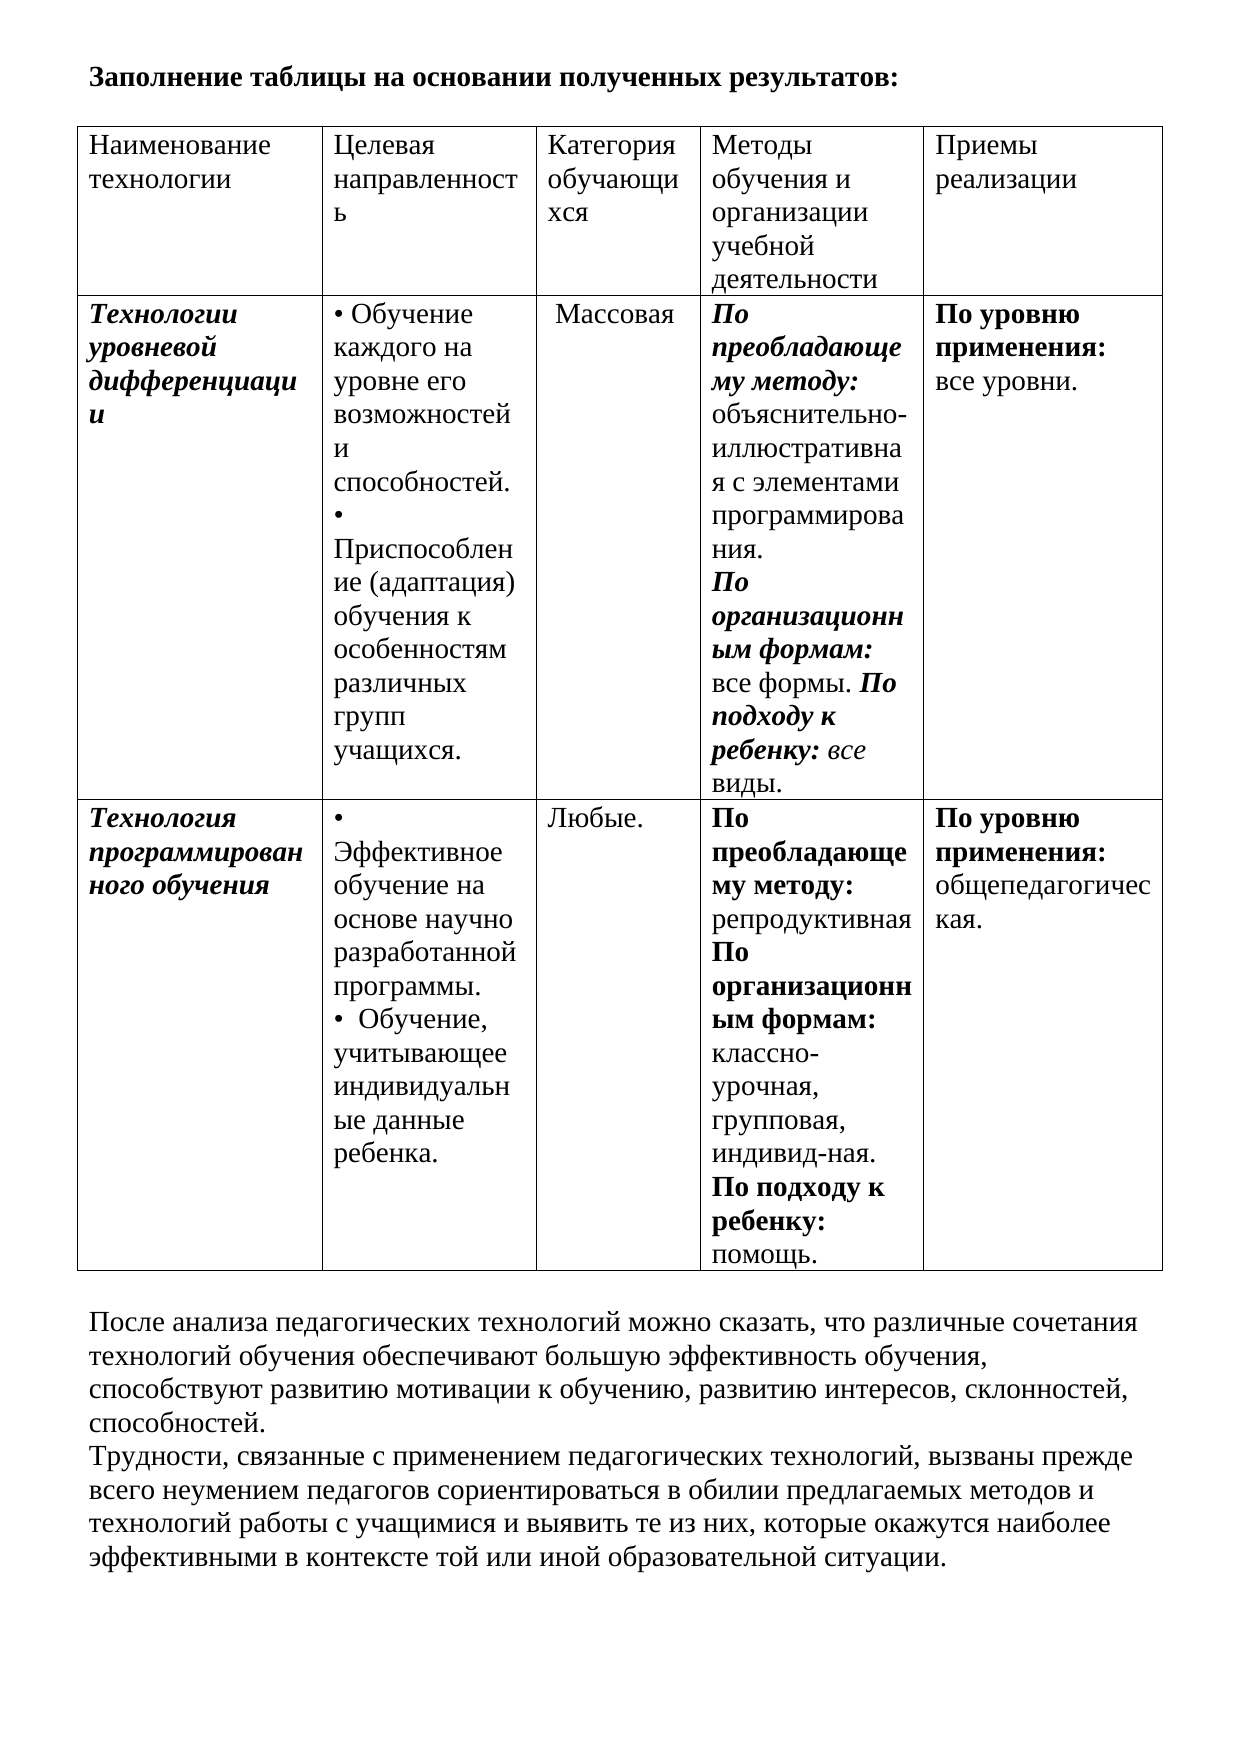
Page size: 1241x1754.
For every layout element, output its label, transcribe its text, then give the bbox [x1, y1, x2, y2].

text Заполнение таблицы на основании полученных результатов: [89, 59, 1152, 93]
table_cell • Обучение каждого на уровне его возможностей и способностей. • Приспособление (адаптация) обучения к особенностям различных групп учащихся. [323, 296, 536, 799]
table_header Методы обучения и организации учебной деятельности [701, 127, 923, 295]
table_header Целевая направленность [323, 127, 536, 295]
text Трудности, связанные с применением педагогических технологий, вызваны прежде всего неумением педагогов сориентироваться в обилии предлагаемых методов и технологий работы с учащимися и выявить те из них, которые окажутся наиболее эффективными в контексте той или иной образовательной ситуации. [89, 1438, 1152, 1573]
table_cell По преобладающему методу: объяснительно-иллюстративная с элементами программирования. По организационным формам: все формы. По подходу к ребенку: все виды. [701, 296, 923, 799]
table_cell Технология программированного обучения [78, 800, 322, 1270]
table_cell По преобладающему методу: репродуктивная По организационным формам: классно-урочная, групповая, индивид-ная. По подходу к ребенку: помощь. [701, 800, 923, 1270]
table_header Приемы реализации [924, 127, 1162, 295]
table_cell Любые. [537, 800, 700, 1270]
table_cell Массовая [537, 296, 700, 799]
table_cell По уровню применения: общепедагогическая. [924, 800, 1162, 1270]
table_header Наименование технологии [78, 127, 322, 295]
table_cell • Эффективное обучение на основе научно разработанной программы. • Обучение, учитывающее индивидуальные данные ребенка. [323, 800, 536, 1270]
table_header Категория обучающихся [537, 127, 700, 295]
text После анализа педагогических технологий можно сказать, что различные сочетания технологий обучения обеспечивают большую эффективность обучения, способствуют развитию мотивации к обучению, развитию интересов, склонностей, способностей. [89, 1304, 1152, 1438]
table_cell По уровню применения: все уровни. [924, 296, 1162, 799]
table_cell Технологии уровневой дифференциации [78, 296, 322, 799]
